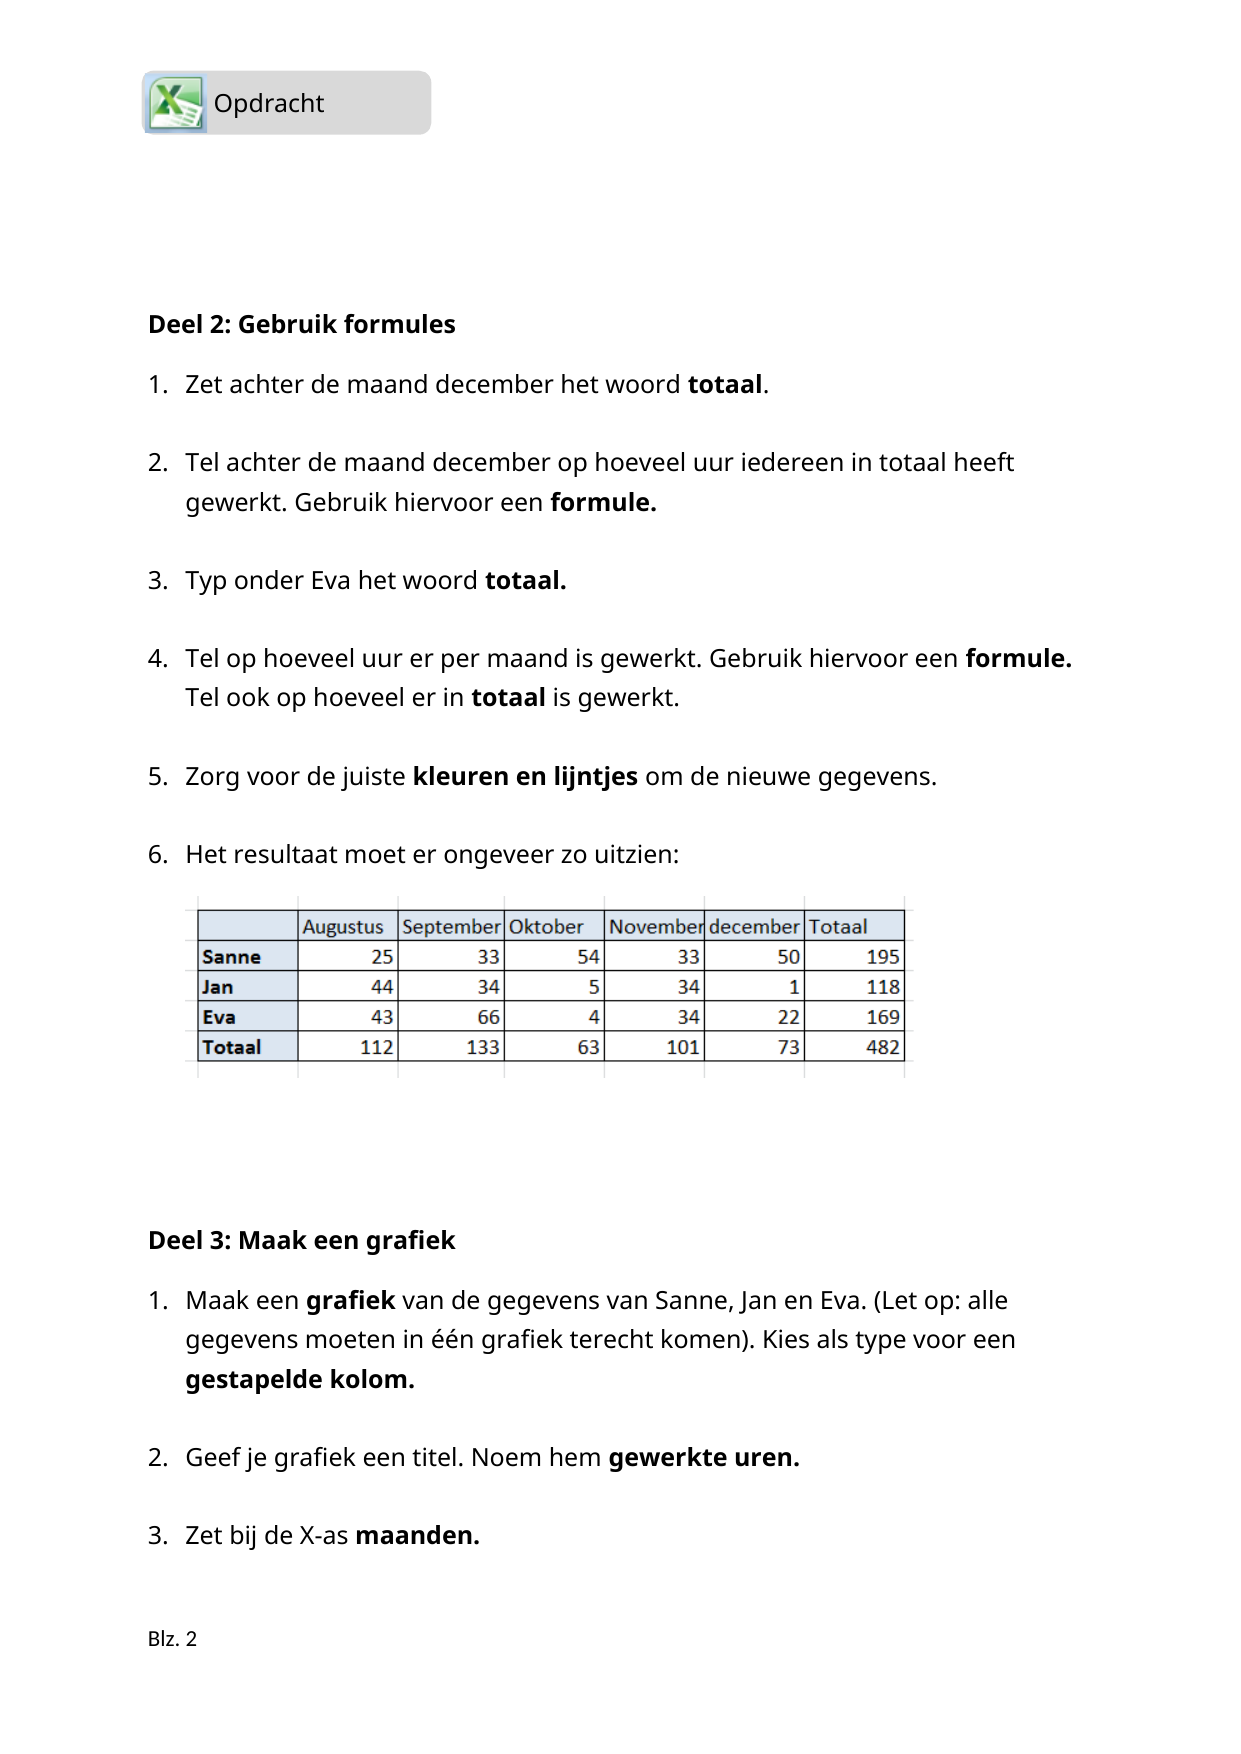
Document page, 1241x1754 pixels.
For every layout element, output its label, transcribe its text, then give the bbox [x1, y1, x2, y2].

list Zet achter de maand december het woord totaal. [148, 367, 1093, 401]
picture [185, 896, 914, 1078]
list Typ onder Eva het woord totaal. [148, 563, 1093, 597]
list Maak een grafiek van de gegevens van Sanne, Jan en Eva. (Let op: alle gegevens moeten in één grafiek terecht komen). Kies als type voor een gestapelde kolom. [148, 1283, 1093, 1395]
picture [144, 73, 208, 133]
list Tel achter de maand december op hoeveel uur iedereen in totaal heeft gewerkt. Gebruik hiervoor een formule. [148, 445, 1093, 518]
list Zet bij de X-as maanden. [148, 1518, 1093, 1552]
list Het resultaat moet er ongeveer zo uitzien: [148, 837, 1093, 871]
text Deel 3: Maak een grafiek [148, 1223, 1093, 1257]
list Geef je grafiek een titel. Noem hem gewerkte uren. [148, 1440, 1093, 1474]
text Deel 2: Gebruik formules [148, 307, 1093, 341]
list Zorg voor de juiste kleuren en lijntjes om de nieuwe gegevens. [148, 758, 1093, 792]
list Tel op hoeveel uur er per maand is gewerkt. Gebruik hiervoor een formule. Tel ook op hoeveel er in totaal is gewerkt. [148, 641, 1093, 714]
